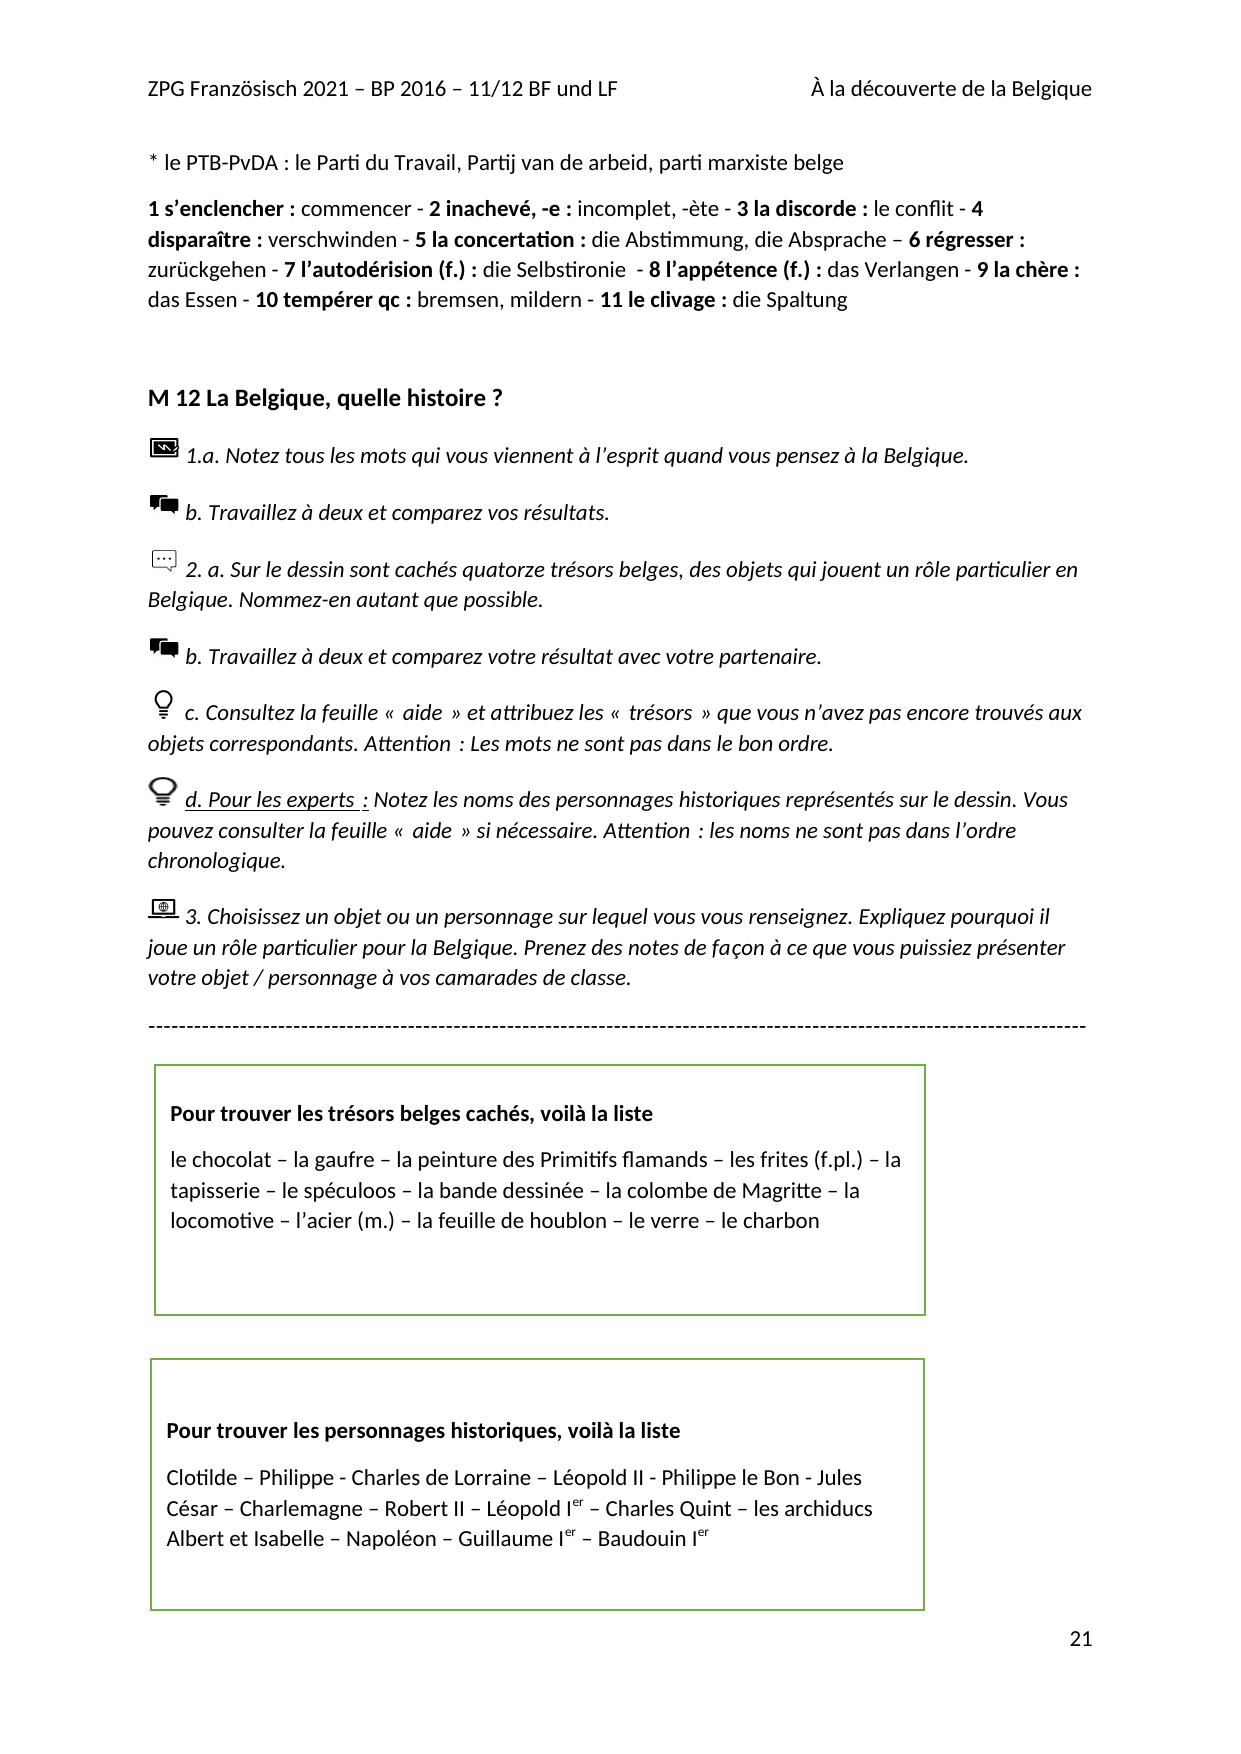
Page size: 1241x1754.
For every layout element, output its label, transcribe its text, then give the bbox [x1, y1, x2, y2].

text 1.a. Notez tous les mots qui vous viennent à l’esprit quand vous pensez à la Belgique. [148, 431, 1092, 469]
text 3. Choisissez un objet ou un personnage sur lequel vous vous renseignez. Expliquez pourquoi il joue un rôle particulier pour la Belgique. Prenez des notes de façon à ce que vous puissiez présenter votre objet / personnage à vos camarades de classe. [148, 893, 1092, 991]
text b. Travaillez à deux et comparez votre résultat avec votre partenaire. [148, 632, 1092, 670]
text d. Pour les experts : Notez les noms des personnages historiques représentés sur le dessin. Vous pouvez consulter la feuille « aide » si nécessaire. Attention : les noms ne sont pas dans l’ordre chronologique. [148, 776, 1092, 874]
text 1 s’enclencher : commencer - 2 inachevé, -e : incomplet, -ète - 3 la discorde : le conflit - 4 disparaître : verschwinden - 5 la concertation : die Abstimmung, die Absprache – 6 régresser : zurückgehen - 7 l’autodérision (f.) : die Selbstironie - 8 l’appétence (f.) : das Verlangen - 9 la chère : das Essen - 10 tempérer qc : bremsen, mildern - 11 le clivage : die Spaltung [148, 194, 1092, 313]
picture [147, 892, 180, 925]
picture [147, 632, 181, 665]
picture [147, 688, 180, 721]
text --------------------------------------------------------------------------------------------------------------------------- [148, 1010, 1092, 1040]
text * le PTB-PvDA : le Parti du Travail, Partij van de arbeid, parti marxiste belge [148, 148, 1092, 176]
picture [147, 488, 181, 521]
text b. Travaillez à deux et comparez vos résultats. [148, 488, 1092, 526]
text c. Consultez la feuille « aide » et attribuez les « trésors » que vous n’avez pas encore trouvés aux objets correspondants. Attention : Les mots ne sont pas dans le bon ordre. [148, 689, 1092, 757]
picture [147, 775, 181, 808]
picture [147, 431, 181, 464]
text 2. a. Sur le dessin sont cachés quatorze trésors belges, des objets qui jouent un rôle particulier en Belgique. Nommez-en autant que possible. [148, 545, 1092, 613]
picture [147, 545, 181, 578]
text M 12 La Belgique, quelle histoire ? [148, 382, 1092, 412]
